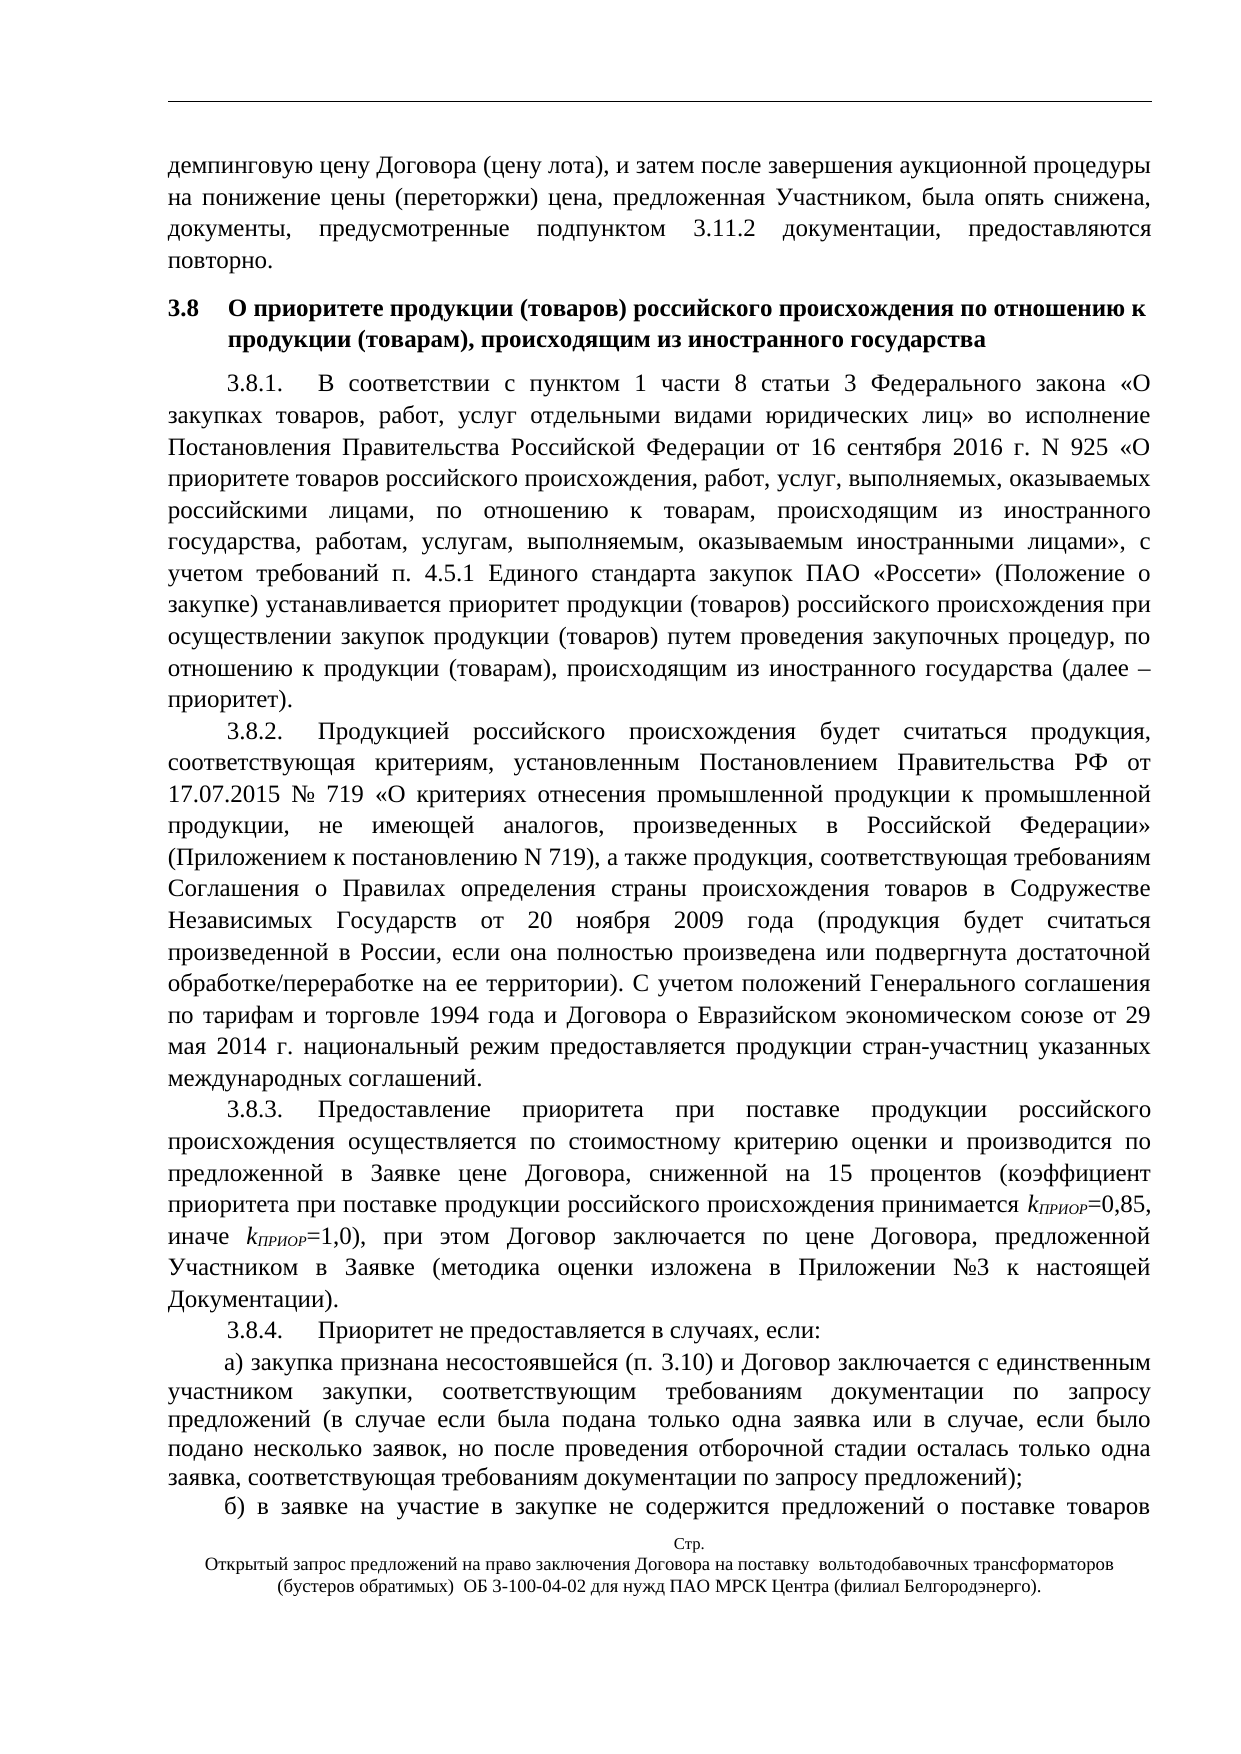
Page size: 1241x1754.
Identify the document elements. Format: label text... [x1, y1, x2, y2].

subtitle О приоритете продукции (товаров) российского происхождения по отношению к продукции (товарам), происходящим из иностранного государства [168, 293, 1152, 353]
list В соответствии с пунктом 1 части 8 статьи 3 Федерального закона «О закупках товаров, работ, услуг отдельными видами юридических лиц» во исполнение Постановления Правительства Российской Федерации от 16 сентября 2016 г. N 925 «О приоритете товаров российского происхождения, работ, услуг, выполняемых, оказываемых российскими лицами, по отношению к товарам, происходящим из иностранного государства, работам, услугам, выполняемым, оказываемым иностранными лицами», с учетом требований п. 4.5.1 Единого стандарта закупок ПАО «Россети» (Положение о закупке) устанавливается приоритет продукции (товаров) российского происхождения при осуществлении закупок продукции (товаров) путем проведения закупочных процедур, по отношению к продукции (товарам), происходящим из иностранного государства (далее – приоритет). [168, 368, 1152, 713]
list Предоставление приоритета при поставке продукции российского происхождения осуществляется по стоимостному критерию оценки и производится по предложенной в Заявке цене Договора, сниженной на 15 процентов (коэффициент приоритета при поставке продукции российского происхождения принимается kПРИОР=0,85, иначе kПРИОР=1,0), при этом Договор заключается по цене Договора, предложенной Участником в Заявке (методика оценки изложена в Приложении №3 к настоящей Документации). [168, 1094, 1152, 1313]
list Продукцией российского происхождения будет считаться продукция, соответствующая критериям, установленным Постановлением Правительства РФ от 17.07.2015 № 719 «О критериях отнесения промышленной продукции к промышленной продукции, не имеющей аналогов, произведенных в Российской Федерации» (Приложением к постановлению N 719), а также продукция, соответствующая требованиям Соглашения о Правилах определения страны происхождения товаров в Содружестве Независимых Государств от 20 ноября 2009 года (продукция будет считаться произведенной в России, если она полностью произведена или подвергнута достаточной обработке/переработке на ее территории). С учетом положений Генерального соглашения по тарифам и торговле 1994 года и Договора о Евразийском экономическом союзе от 29 мая 2014 г. национальный режим предоставляется продукции стран-участниц указанных международных соглашений. [168, 716, 1152, 1092]
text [168, 1491, 1152, 1519]
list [168, 150, 1152, 273]
list Приоритет не предоставляется в случаях, если: [168, 1315, 1152, 1344]
